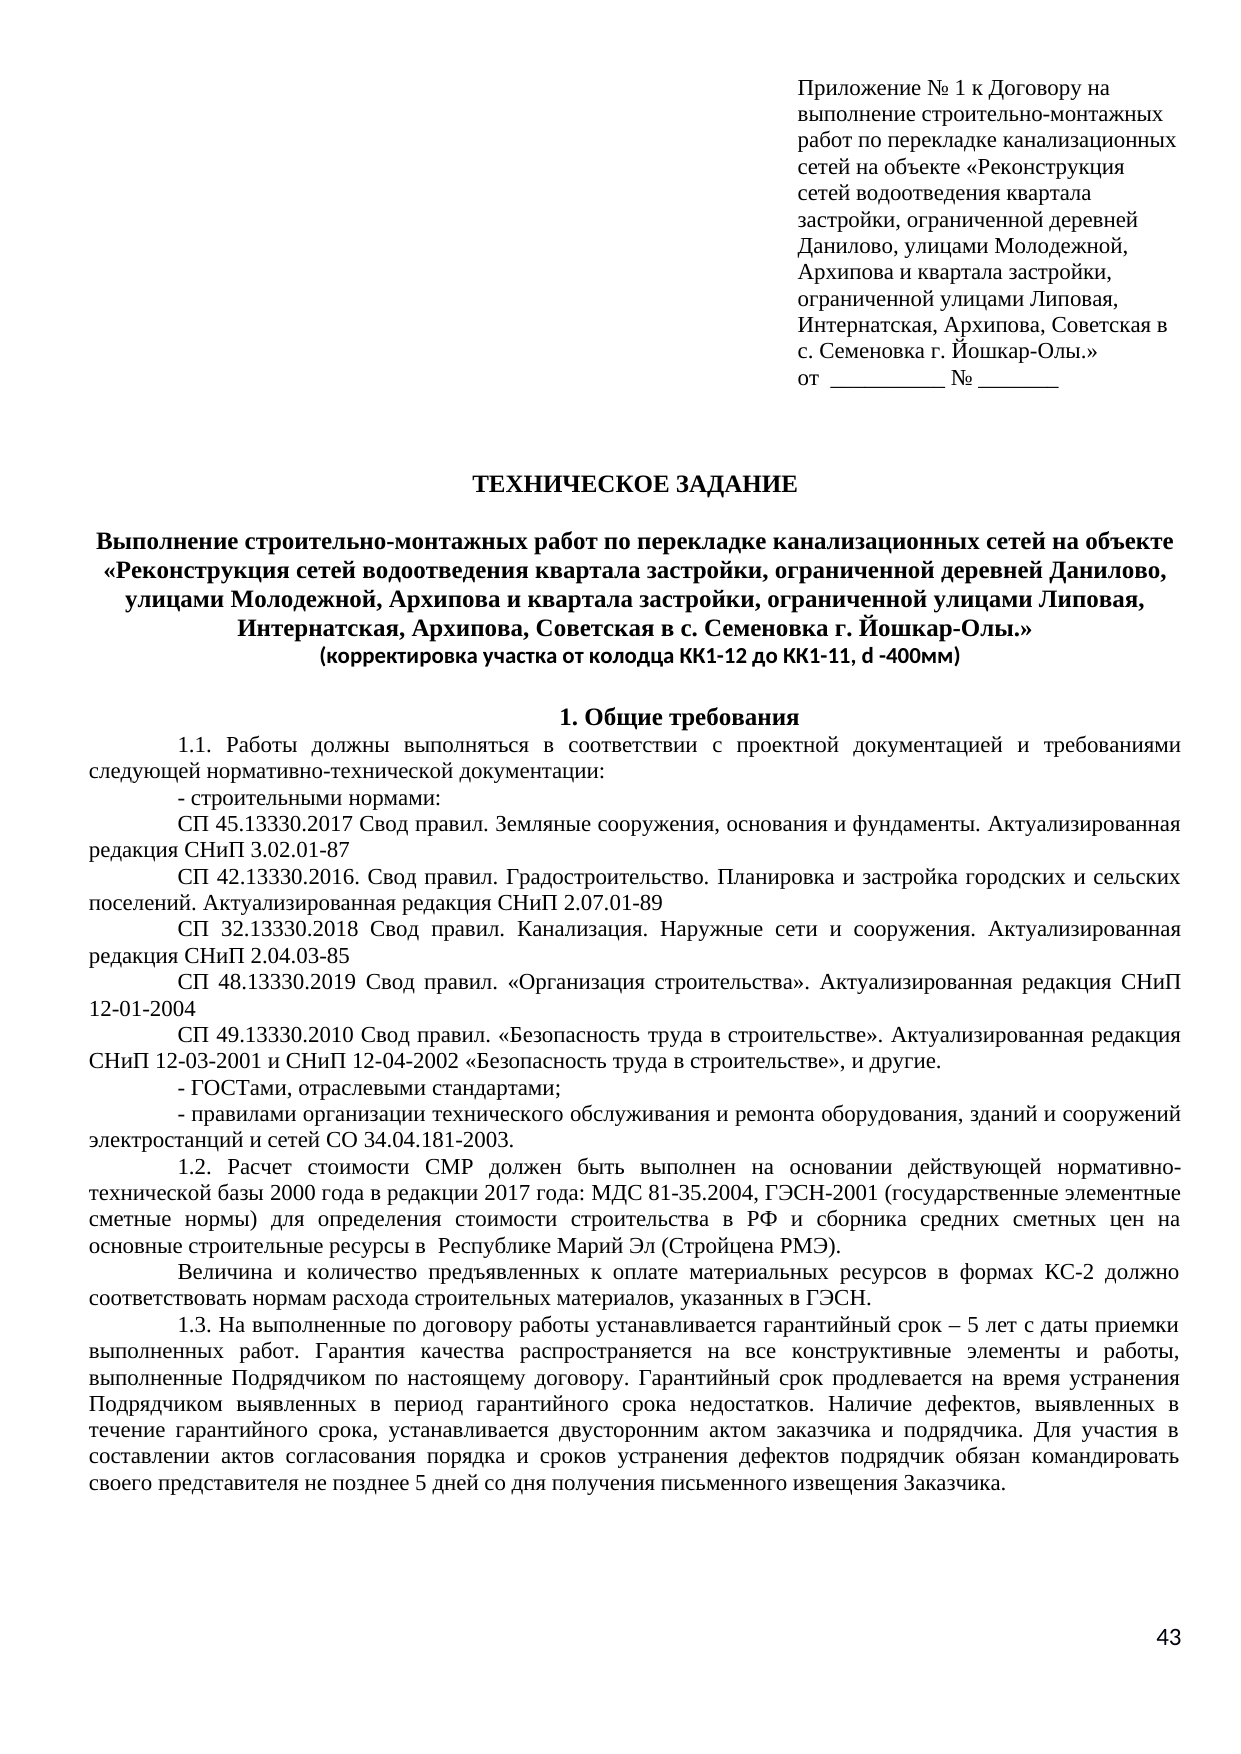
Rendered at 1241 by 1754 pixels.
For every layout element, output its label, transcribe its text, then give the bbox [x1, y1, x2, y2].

text СП 45.13330.2017 Свод правил. Земляные сооружения, основания и фундаменты. Актуализированная редакция СНиП 3.02.01-87 [89, 810, 1181, 863]
text (корректировка участка от колодца КК1-12 до КК1-11, d -400мм) [89, 641, 1181, 669]
text 1.1. Работы должны выполняться в соответствии с проектной документацией и требованиями следующей нормативно-технической документации: [89, 731, 1181, 784]
text СП 49.13330.2010 Свод правил. «Безопасность труда в строительстве». Актуализированная редакция СНиП 12-03-2001 и СНиП 12-04-2002 «Безопасность труда в строительстве», и другие. [89, 1021, 1181, 1074]
text Величина и количество предъявленных к оплате материальных ресурсов в формах КС-2 должно соответствовать нормам расхода строительных материалов, указанных в ГЭСН. [89, 1258, 1181, 1311]
text СП 48.13330.2019 Свод правил. «Организация строительства». Актуализированная редакция СНиП 12-01-2004 [89, 968, 1181, 1021]
text Выполнение строительно-монтажных работ по перекладке канализационных сетей на объекте «Реконструкция сетей водоотведения квартала застройки, ограниченной деревней Данилово, улицами Молодежной, Архипова и квартала застройки, ограниченной улицами Липовая, Интернатская, Архипова, Советская в с. Семеновка г. Йошкар-Олы.» [89, 526, 1181, 641]
text СП 32.13330.2018 Свод правил. Канализация. Наружные сети и сооружения. Актуализированная редакция СНиП 2.04.03-85 [89, 916, 1181, 968]
text - строительными нормами: [89, 784, 1181, 810]
text ТЕХНИЧЕСКОЕ ЗАДАНИЕ [89, 469, 1181, 498]
text СП 42.13330.2016. Свод правил. Градостроительство. Планировка и застройка городских и сельских поселений. Актуализированная редакция СНиП 2.07.01-89 [89, 863, 1181, 916]
text 1.3. На выполненные по договору работы устанавливается гарантийный срок – 5 лет с даты приемки выполненных работ. Гарантия качества распространяется на все конструктивные элементы и работы, выполненные Подрядчиком по настоящему договору. Гарантийный срок продлевается на время устранения Подрядчиком выявленных в период гарантийного срока недостатков. Наличие дефектов, выявленных в течение гарантийного срока, устанавливается двусторонним актом заказчика и подрядчика. Для участия в составлении актов согласования порядка и сроков устранения дефектов подрядчик обязан командировать своего представителя не позднее 5 дней со дня получения письменного извещения Заказчика. [89, 1311, 1181, 1495]
text Приложение № 1 к Договору на выполнение строительно-монтажных работ по перекладке канализационных сетей на объекте «Реконструкция сетей водоотведения квартала застройки, ограниченной деревней Данилово, улицами Молодежной, Архипова и квартала застройки, ограниченной улицами Липовая, Интернатская, Архипова, Советская в с. Семеновка г. Йошкар-Олы.» [797, 74, 1181, 364]
text - ГОСТами, отраслевыми стандартами; [89, 1074, 1181, 1100]
text - правилами организации технического обслуживания и ремонта оборудования, зданий и сооружений электростанций и сетей СО 34.04.181-2003. [89, 1100, 1181, 1153]
text от __________ № _______ [797, 364, 1181, 390]
text 1. Общие требования [89, 702, 1181, 731]
text 1.2. Расчет стоимости СМР должен быть выполнен на основании действующей нормативно-технической базы 2000 года в редакции 2017 года: МДС 81-35.2004, ГЭСН-2001 (государственные элементные сметные нормы) для определения стоимости строительства в РФ и сборника средних сметных цен на основные строительные ресурсы в Республике Марий Эл (Стройцена РМЭ). [89, 1153, 1181, 1258]
